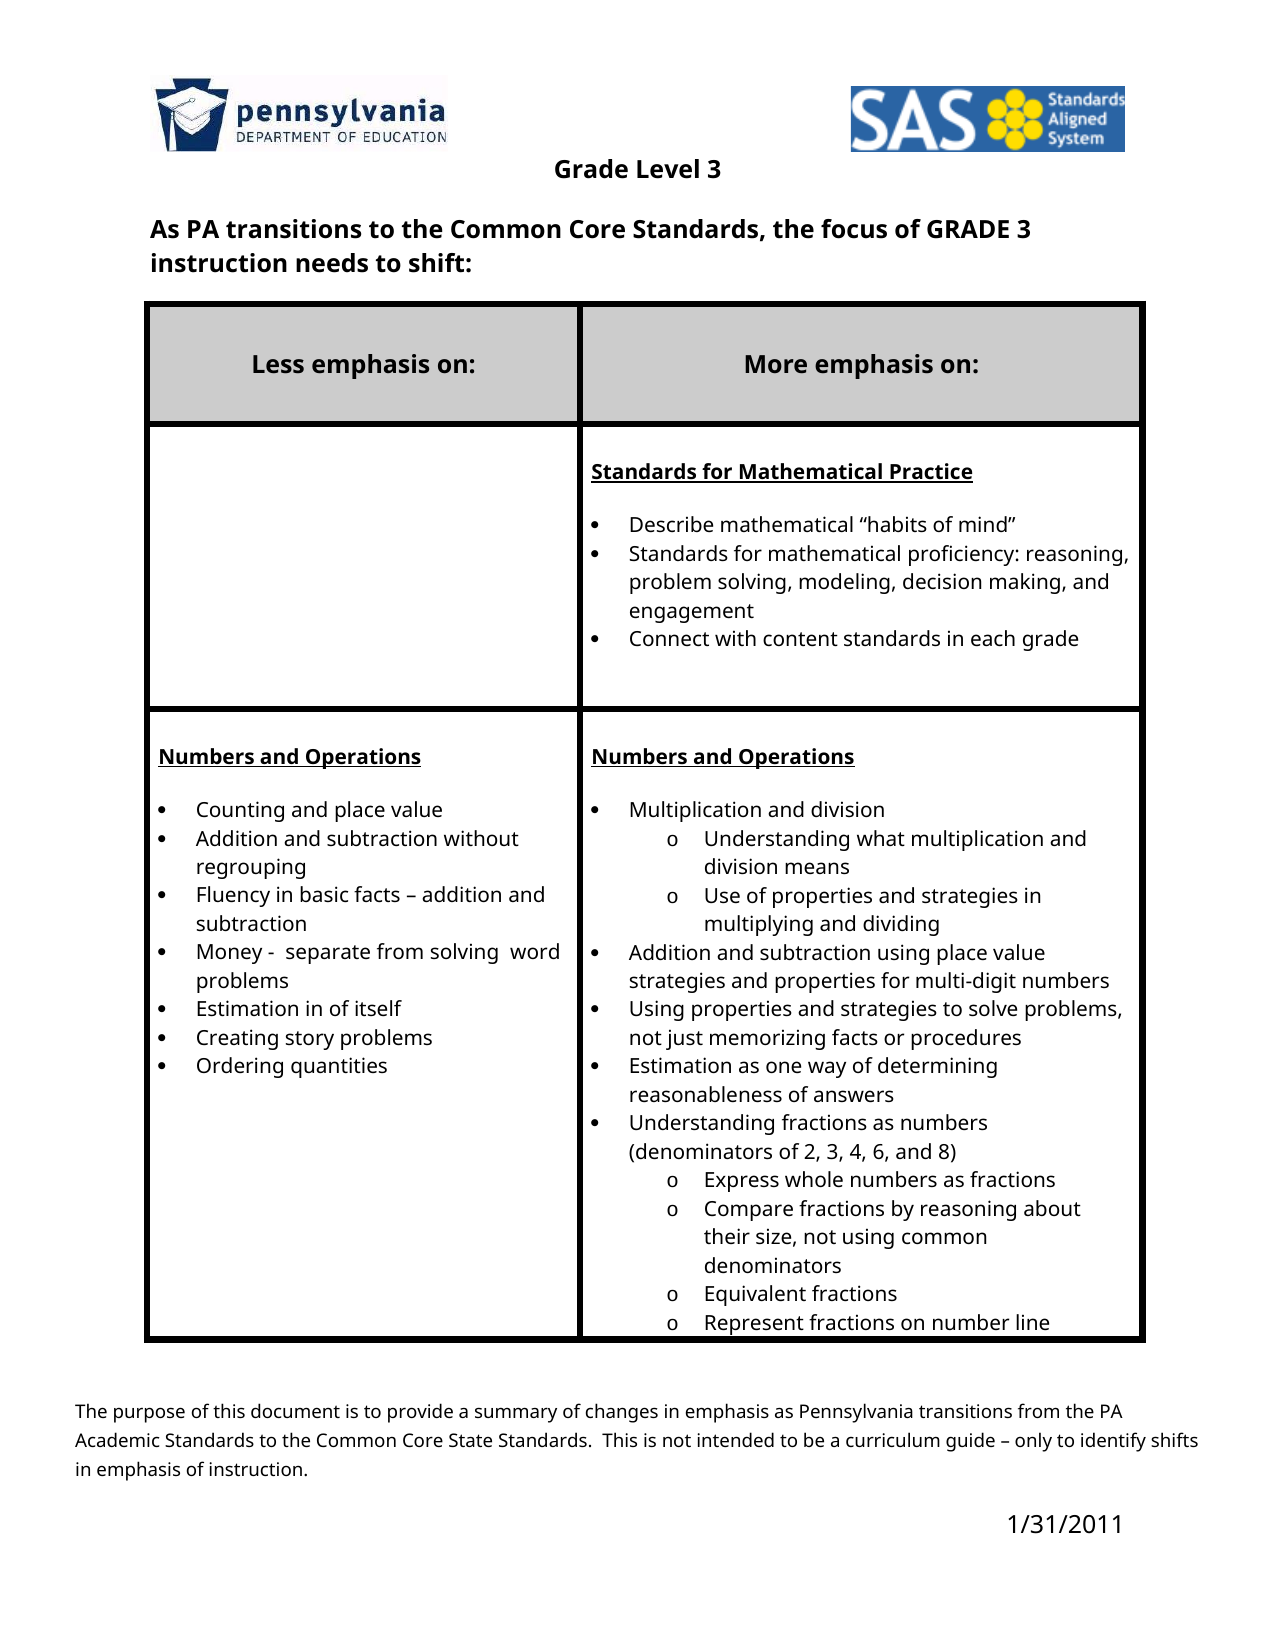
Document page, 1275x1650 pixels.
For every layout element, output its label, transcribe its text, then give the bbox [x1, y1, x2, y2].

picture [850, 86, 1125, 152]
table_cell Standards for Mathematical Practice Describe mathematical “habits of mind” Standards for mathematical proficiency: reasoning, problem solving, modeling, decision making, and engagement Connect with content standards in each grade [583, 427, 1139, 706]
table_header More emphasis on: [583, 307, 1139, 421]
table_cell Numbers and Operations Counting and place value Addition and subtraction without regrouping Fluency in basic facts – addition and subtraction Money - separate from solving word problems Estimation in of itself Creating story problems Ordering quantities [150, 712, 577, 1336]
table_header Less emphasis on: [150, 307, 577, 421]
picture [150, 75, 449, 152]
table_cell Numbers and Operations Multiplication and division Understanding what multiplication and division means Use of properties and strategies in multiplying and dividing Addition and subtraction using place value strategies and properties for multi-digit numbers Using properties and strategies to solve problems, not just memorizing facts or procedures Estimation as one way of determining reasonableness of answers Understanding fractions as numbers (denominators of 2, 3, 4, 6, and 8) Express whole numbers as fractions Compare fractions by reasoning about their size, not using common denominators Equivalent fractions Represent fractions on number line [583, 712, 1139, 1336]
table_cell [150, 427, 577, 706]
